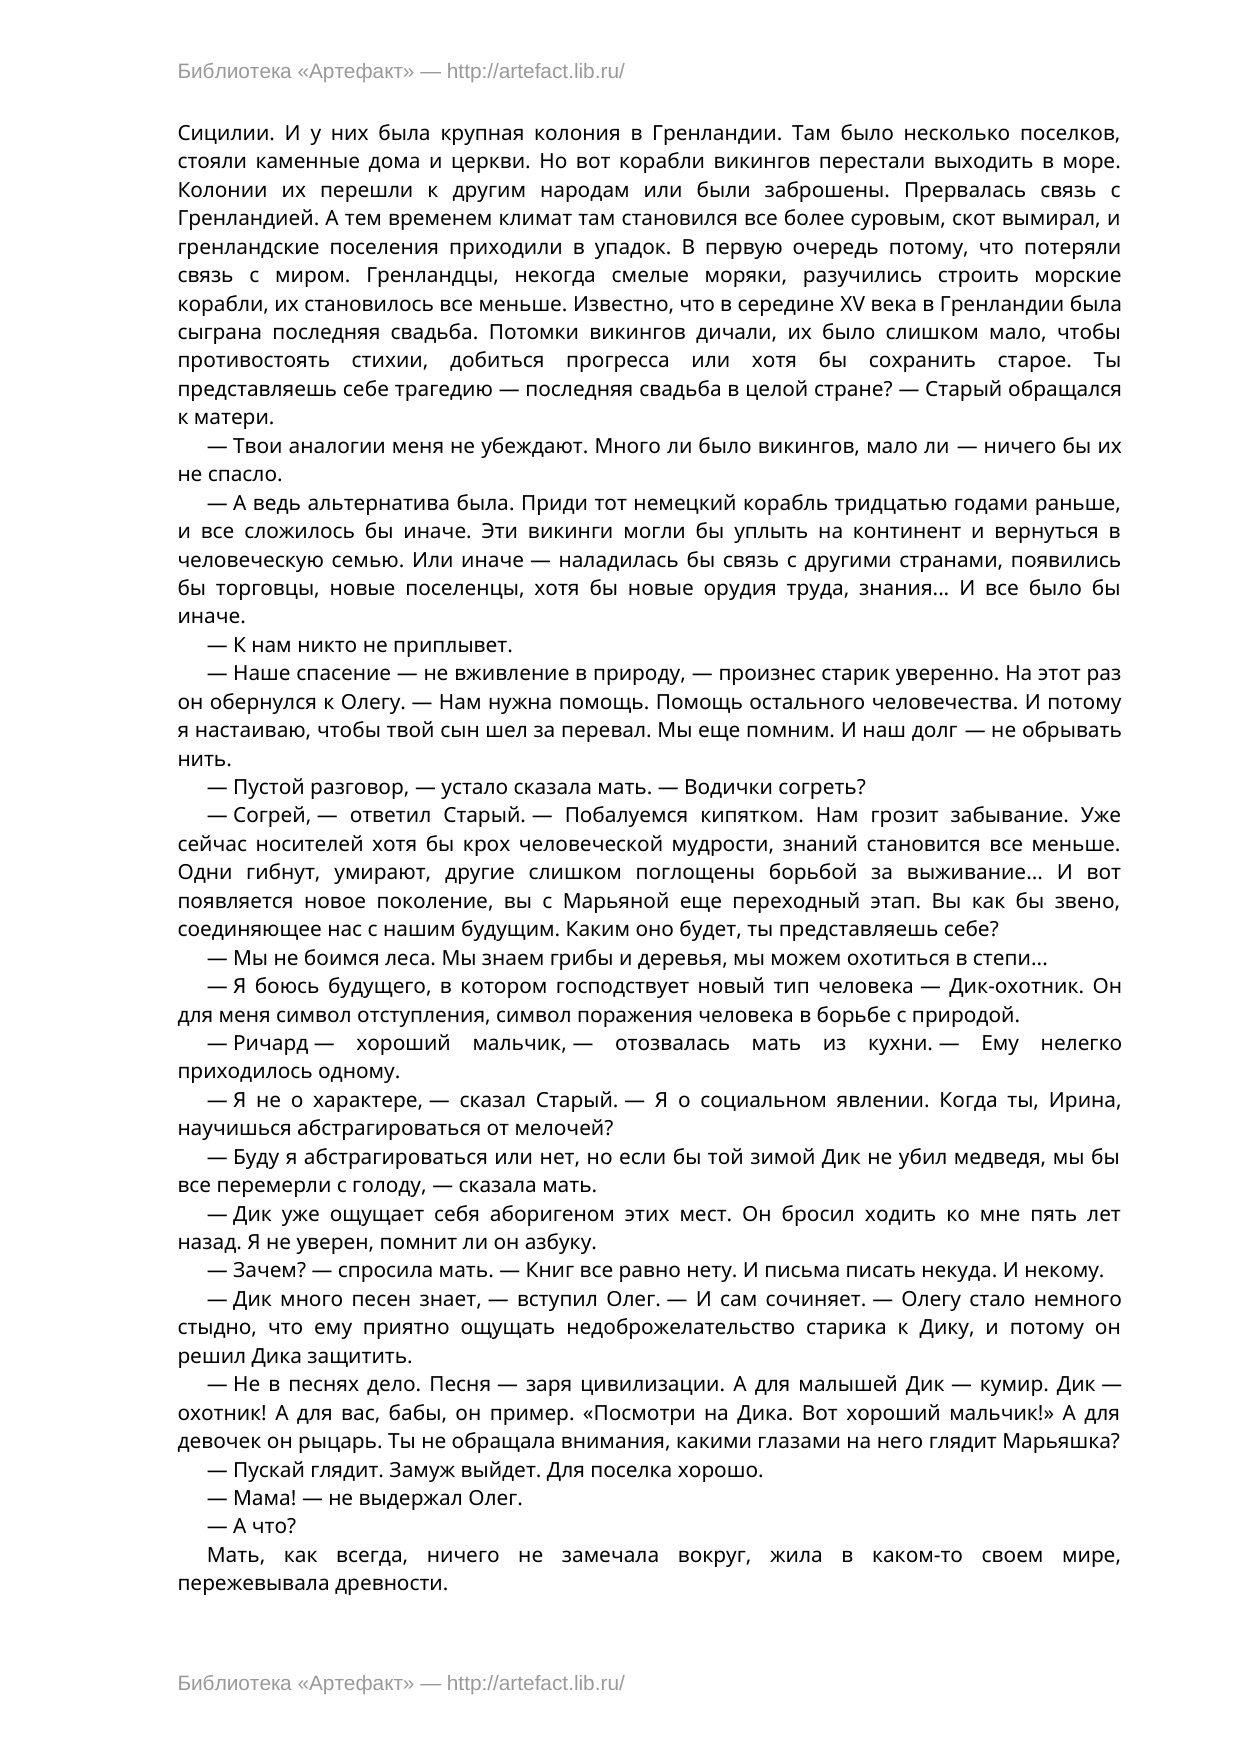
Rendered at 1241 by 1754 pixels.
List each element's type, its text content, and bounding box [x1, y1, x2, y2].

text — Я не о характере, — сказал Старый. — Я о социальном явлении. Когда ты, Ирина, научишься абстрагироваться от мелочей? [177, 1085, 1122, 1142]
text — Твои аналогии меня не убеждают. Много ли было викингов, мало ли — ничего бы их не спасло. [177, 431, 1122, 488]
text — Зачем? — спросила мать. — Книг все равно нету. И письма писать некуда. И некому. [177, 1256, 1122, 1284]
text — Пустой разговор, — устало сказала мать. — Водички согреть? [177, 772, 1122, 801]
text — Не в песнях дело. Песня — заря цивилизации. А для малышей Дик — кумир. Дик — охотник! А для вас, бабы, он пример. «Посмотри на Дика. Вот хороший мальчик!» А для девочек он рыцарь. Ты не обращала внимания, какими глазами на него глядит Марьяшка? [177, 1369, 1122, 1455]
text — Дик много песен знает, — вступил Олег. — И сам сочиняет. — Олегу стало немного стыдно, что ему приятно ощущать недоброжелательство старика к Дику, и потому он решил Дика защитить. [177, 1284, 1122, 1369]
text — А ведь альтернатива была. Приди тот немецкий корабль тридцатью годами раньше, и все сложилось бы иначе. Эти викинги могли бы уплыть на континент и вернуться в человеческую семью. Или иначе — наладилась бы связь с другими странами, появились бы торговцы, новые поселенцы, хотя бы новые орудия труда, знания... И все было бы иначе. [177, 488, 1122, 630]
text — А что? [177, 1512, 1122, 1540]
text — Ричард — хороший мальчик, — отозвалась мать из кухни. — Ему нелегко приходилось одному. [177, 1028, 1122, 1085]
text — Я боюсь будущего, в котором господствует новый тип человека — Дик-охотник. Он для меня символ отступления, символ поражения человека в борьбе с природой. [177, 971, 1122, 1028]
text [177, 118, 1122, 431]
text Мать, как всегда, ничего не замечала вокруг, жила в каком-то своем мире, пережевывала древности. [177, 1540, 1122, 1597]
text — К нам никто не приплывет. [177, 630, 1122, 658]
text — Мама! — не выдержал Олег. [177, 1483, 1122, 1512]
text — Дик уже ощущает себя аборигеном этих мест. Он бросил ходить ко мне пять лет назад. Я не уверен, помнит ли он азбуку. [177, 1199, 1122, 1256]
text — Наше спасение — не вживление в природу, — произнес старик уверенно. На этот раз он обернулся к Олегу. — Нам нужна помощь. Помощь остального человечества. И потому я настаиваю, чтобы твой сын шел за перевал. Мы еще помним. И наш долг — не обрывать нить. [177, 658, 1122, 772]
text — Буду я абстрагироваться или нет, но если бы той зимой Дик не убил медведя, мы бы все перемерли с голоду, — сказала мать. [177, 1142, 1122, 1199]
text — Согрей, — ответил Старый. — Побалуемся кипятком. Нам грозит забывание. Уже сейчас носителей хотя бы крох человеческой мудрости, знаний становится все меньше. Одни гибнут, умирают, другие слишком поглощены борьбой за выживание... И вот появляется новое поколение, вы с Марьяной еще переходный этап. Вы как бы звено, соединяющее нас с нашим будущим. Каким оно будет, ты представляешь себе? [177, 801, 1122, 943]
text — Мы не боимся леса. Мы знаем грибы и деревья, мы можем охотиться в степи... [177, 943, 1122, 971]
text — Пускай глядит. Замуж выйдет. Для поселка хорошо. [177, 1455, 1122, 1483]
